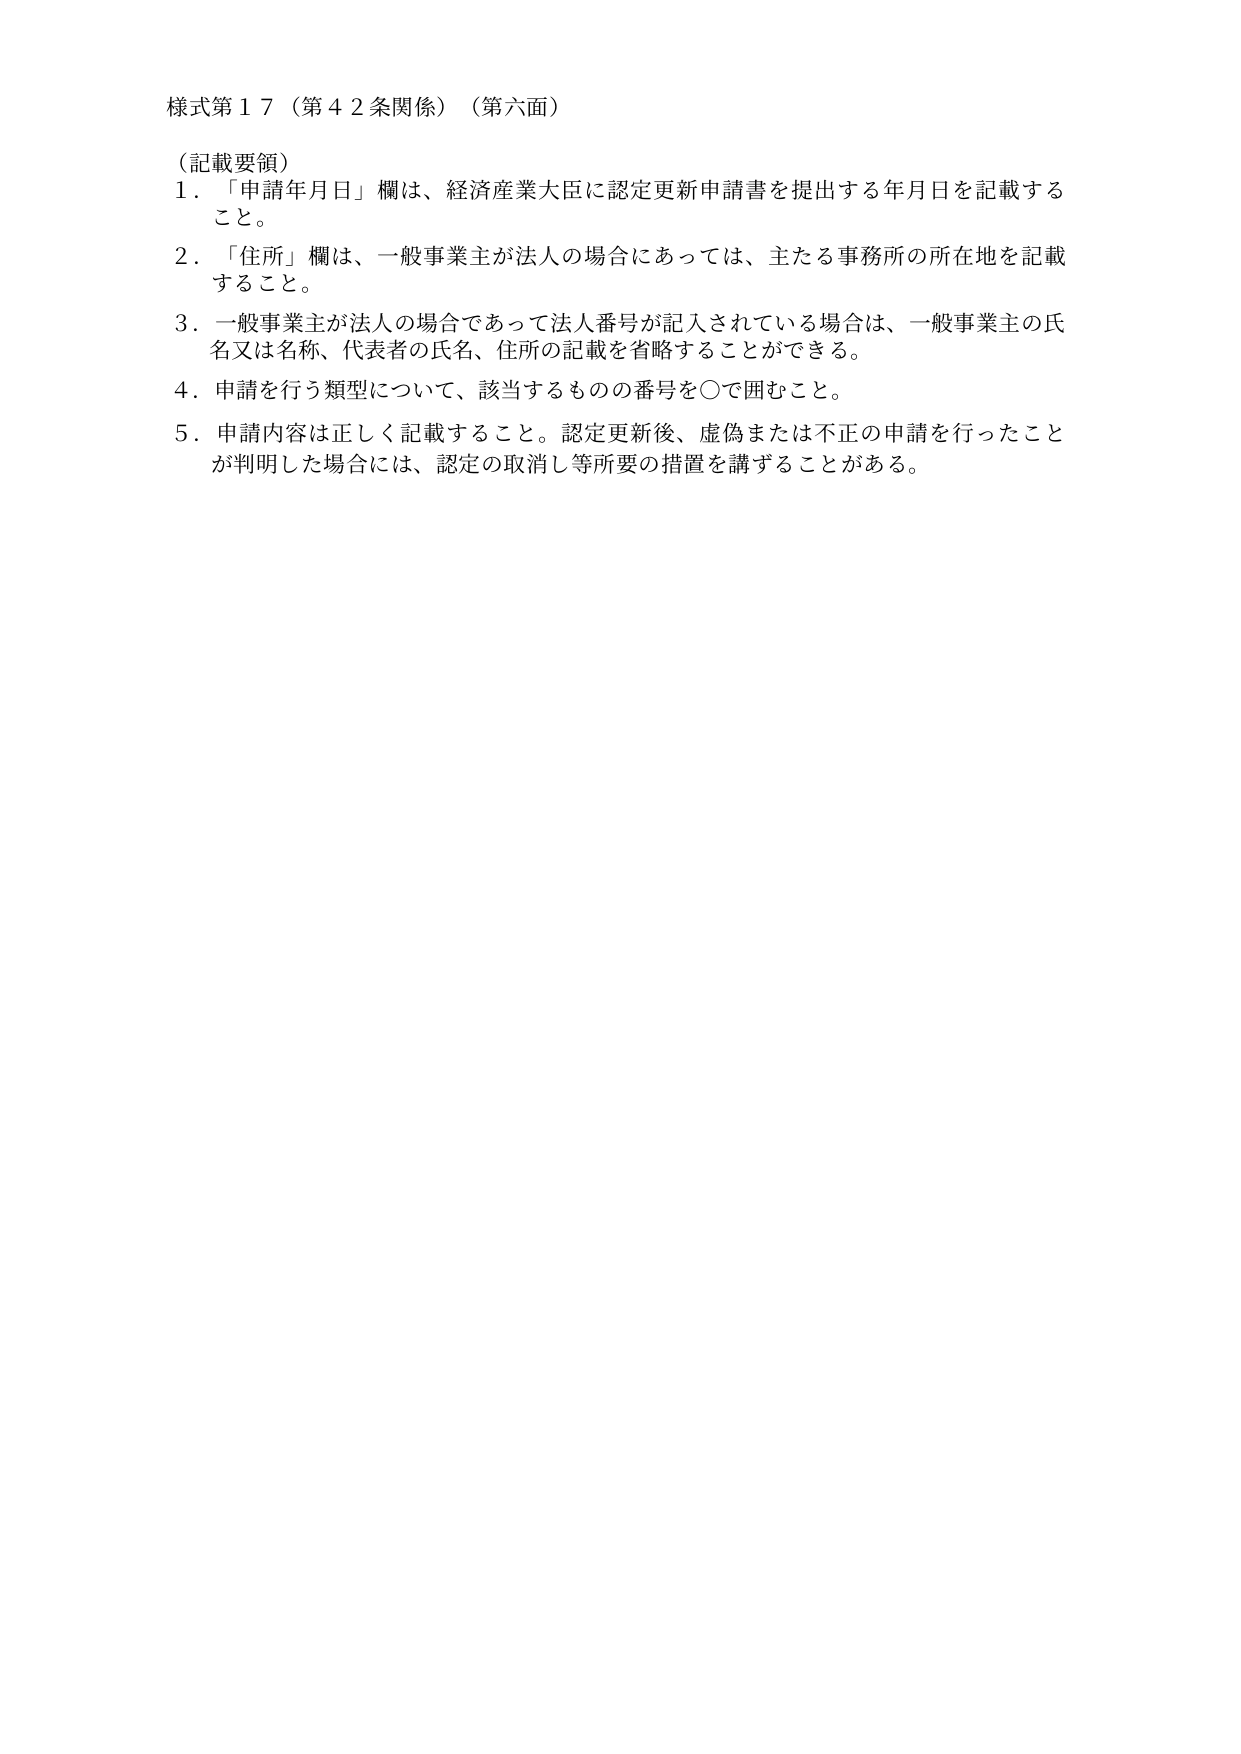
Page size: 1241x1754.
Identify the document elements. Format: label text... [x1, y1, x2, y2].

text ４．申請を行う類型について、該当するものの番号を○で囲むこと。 [170, 376, 1067, 403]
text （記載要領） [167, 149, 996, 176]
text 様式第１７（第４２条関係）（第六面） [167, 89, 1070, 122]
text ５．申請内容は正しく記載すること。認定更新後、虚偽または不正の申請を行ったことが判明した場合には、認定の取消し等所要の措置を講ずることがある。 [170, 416, 1068, 479]
text ２．「住所」欄は、一般事業主が法人の場合にあっては、主たる事務所の所在地を記載すること。 [170, 243, 1067, 297]
text ３．一般事業主が法人の場合であって法人番号が記入されている場合は、一般事業主の氏名又は名称、代表者の氏名、住所の記載を省略することができる。 [170, 310, 1067, 364]
text １．「申請年月日」欄は、経済産業大臣に認定更新申請書を提出する年月日を記載すること。 [170, 176, 1067, 231]
